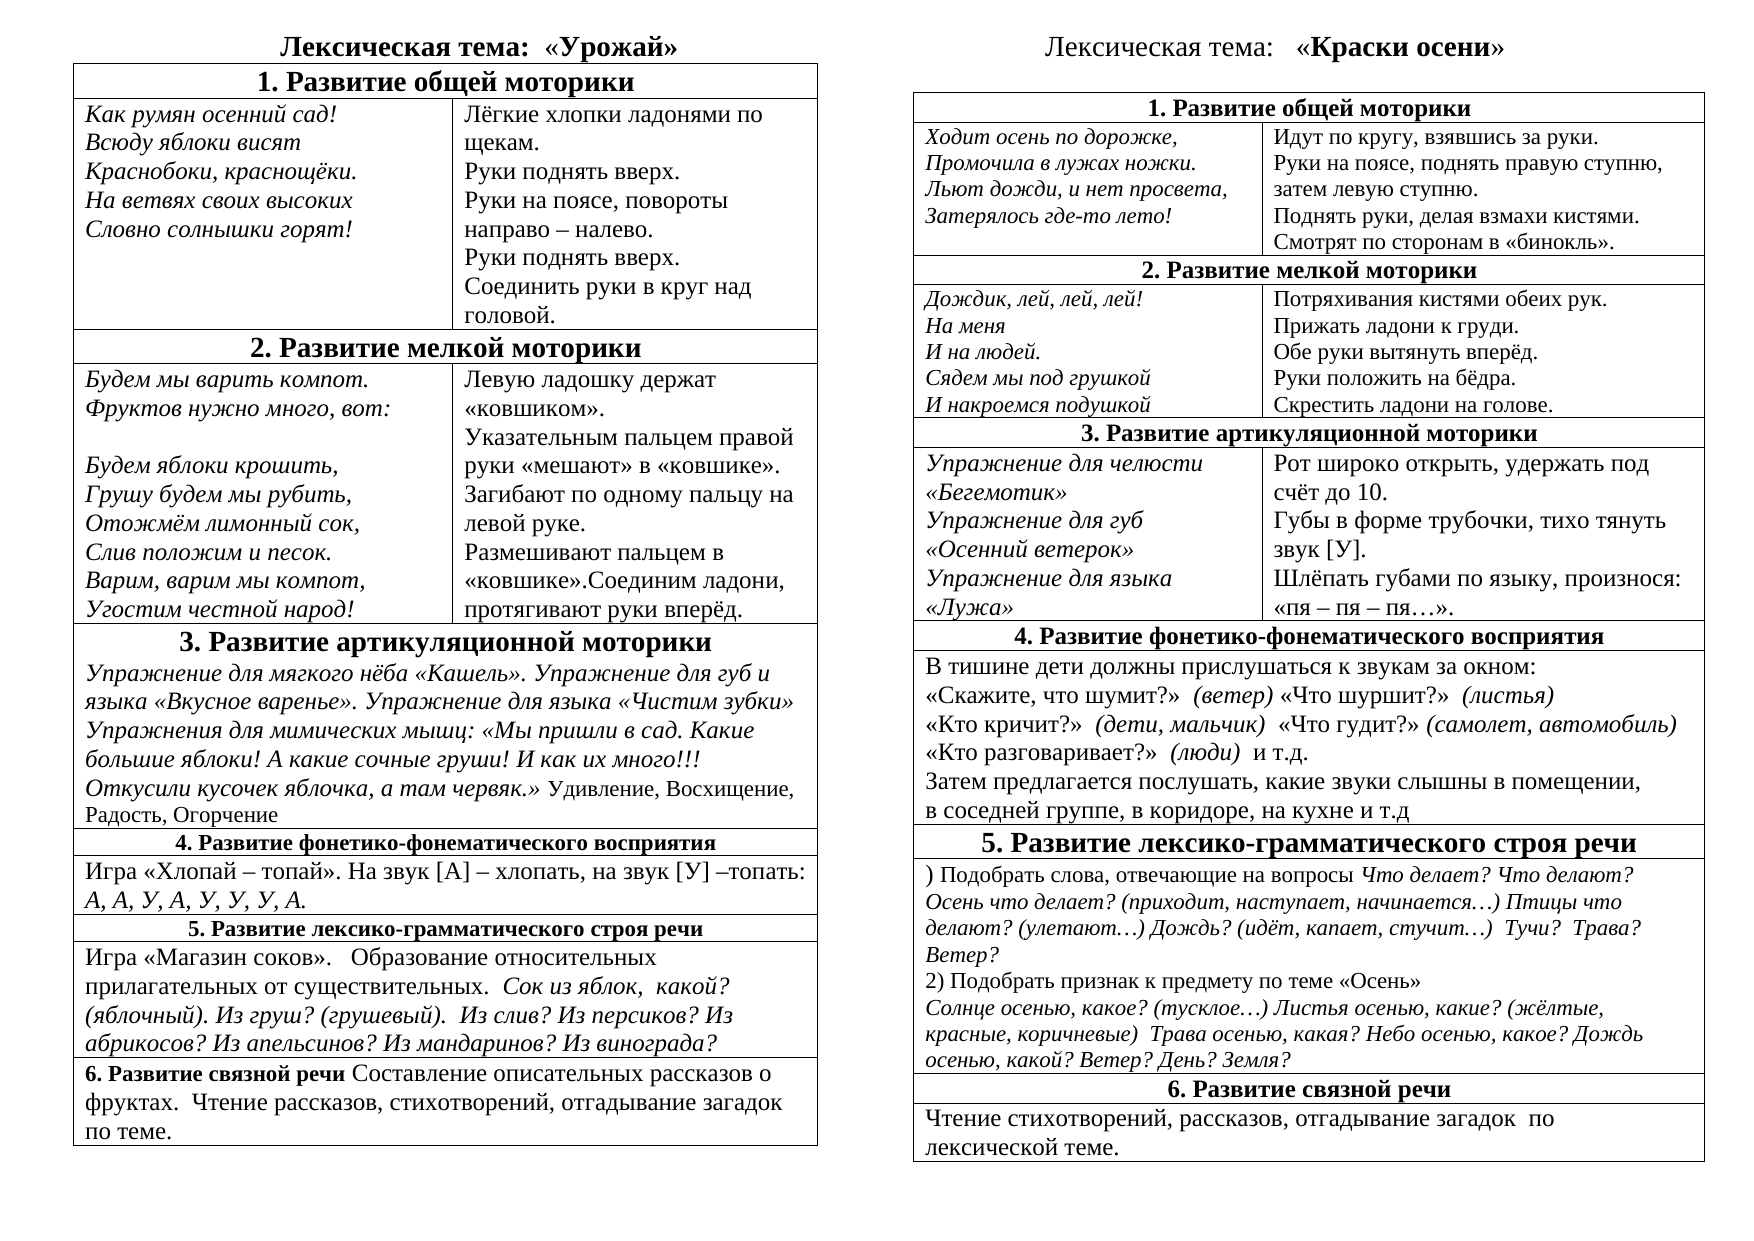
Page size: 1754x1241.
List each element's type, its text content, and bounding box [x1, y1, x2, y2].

table_cell 2. Развитие мелкой моторики [74, 330, 817, 363]
text Лексическая тема: «Урожай» [118, 29, 840, 63]
table_cell 3. Развитие артикуляционной моторики Упражнение для мягкого нёба «Кашель». Упражнение для губ и языка «Вкусное варенье». Упражнение для языка «Чистим зубки» Упражнения для мимических мышц: «Мы пришли в сад. Какие большие яблоки! А какие сочные груши! И как их много!!! Откусили кусочек яблочка, а там червяк.» Удивление, Восхищение, Радость, Огорчение [74, 624, 817, 828]
table_cell Чтение стихотворений, рассказов, отгадывание загадок по лексической теме. [914, 1104, 1704, 1161]
table_cell Левую ладошку держат «ковшиком». Указательным пальцем правой руки «мешают» в «ковшике». Загибают по одному пальцу на левой руке. Размешивают пальцем в «ковшике».Соединим ладони, протягивают руки вперёд. [453, 364, 817, 623]
text Лексическая тема: «Краски осени» [914, 29, 1636, 63]
table_cell Будем мы варить компот. Фруктов нужно много, вот: Будем яблоки крошить, Грушу будем мы рубить, Отожмём лимонный сок, Слив положим и песок. Варим, варим мы компот, Угостим честной народ! [74, 364, 452, 623]
table_cell Идут по кругу, взявшись за руки. Руки на поясе, поднять правую ступню, затем левую ступню. Поднять руки, делая взмахи кистями. Смотрят по сторонам в «бинокль». [1263, 123, 1704, 254]
table_cell Игра «Хлопай – топай». На звук [А] – хлопать, на звук [У] –топать: А, А, У, А, У, У, У, А. [74, 856, 817, 914]
table_cell Игра «Магазин соков». Образование относительных прилагательных от существительных. Сок из яблок, какой? (яблочный). Из груш? (грушевый). Из слив? Из персиков? Из абрикосов? Из апельсинов? Из мандаринов? Из винограда? [74, 942, 817, 1057]
table_cell 3. Развитие артикуляционной моторики [914, 418, 1704, 447]
table_header 1. Развитие общей моторики [74, 64, 817, 98]
table_cell 5. Развитие лексико-грамматического строя речи [914, 825, 1704, 858]
table_cell ) Подобрать слова, отвечающие на вопросы Что делает? Что делают? Осень что делает? (приходит, наступает, начинается…) Птицы что делают? (улетают…) Дождь? (идёт, капает, стучит…) Тучи? Трава? Ветер? 2) Подобрать признак к предмету по теме «Осень» Солнце осенью, какое? (тусклое…) Листья осенью, какие? (жёлтые, красные, коричневые) Трава осенью, какая? Небо осенью, какое? Дождь осенью, какой? Ветер? День? Земля? [914, 859, 1704, 1073]
table_cell Потряхивания кистями обеих рук. Прижать ладони к груди. Обе руки вытянуть вперёд. Руки положить на бёдра. Скрестить ладони на голове. [1263, 285, 1704, 417]
table_cell Как румян осенний сад! Всюду яблоки висят Краснобоки, краснощёки. На ветвях своих высоких Словно солнышки горят! [74, 99, 452, 329]
table_cell Дождик, лей, лей, лей! На меня И на людей. Сядем мы под грушкой И накроемся подушкой [914, 285, 1262, 417]
table_cell 4. Развитие фонетико-фонематического восприятия [914, 621, 1704, 650]
table_cell 6. Развитие связной речи Составление описательных рассказов о фруктах. Чтение рассказов, стихотворений, отгадывание загадок по теме. [74, 1058, 817, 1144]
table_cell 6. Развитие связной речи [914, 1074, 1704, 1102]
table_cell Рот широко открыть, удержать под счёт до 10. Губы в форме трубочки, тихо тянуть звук [У]. Шлёпать губами по языку, произнося: «пя – пя – пя…». [1263, 448, 1704, 620]
table_cell В тишине дети должны прислушаться к звукам за окном: «Скажите, что шумит?» (ветер) «Что шуршит?» (листья) «Кто кричит?» (дети, мальчик) «Что гудит?» (самолет, автомобиль) «Кто разговаривает?» (люди) и т.д. Затем предлагается послушать, какие звуки слышны в помещении, в соседней группе, в коридоре, на кухне и т.д [914, 651, 1704, 824]
table_cell Упражнение для челюсти «Бегемотик» Упражнение для губ «Осенний ветерок» Упражнение для языка «Лужа» [914, 448, 1262, 620]
table_cell 4. Развитие фонетико-фонематического восприятия [74, 829, 817, 855]
table_cell Ходит осень по дорожке, Промочила в лужах ножки. Льют дожди, и нет просвета, Затерялось где-то лето! [914, 123, 1262, 254]
table_cell 5. Развитие лексико-грамматического строя речи [74, 915, 817, 941]
table_cell 2. Развитие мелкой моторики [914, 256, 1704, 284]
table_header 1. Развитие общей моторики [914, 93, 1704, 122]
table_cell Лёгкие хлопки ладонями по щекам. Руки поднять вверх. Руки на поясе, повороты направо – налево. Руки поднять вверх. Соединить руки в круг над головой. [453, 99, 817, 329]
